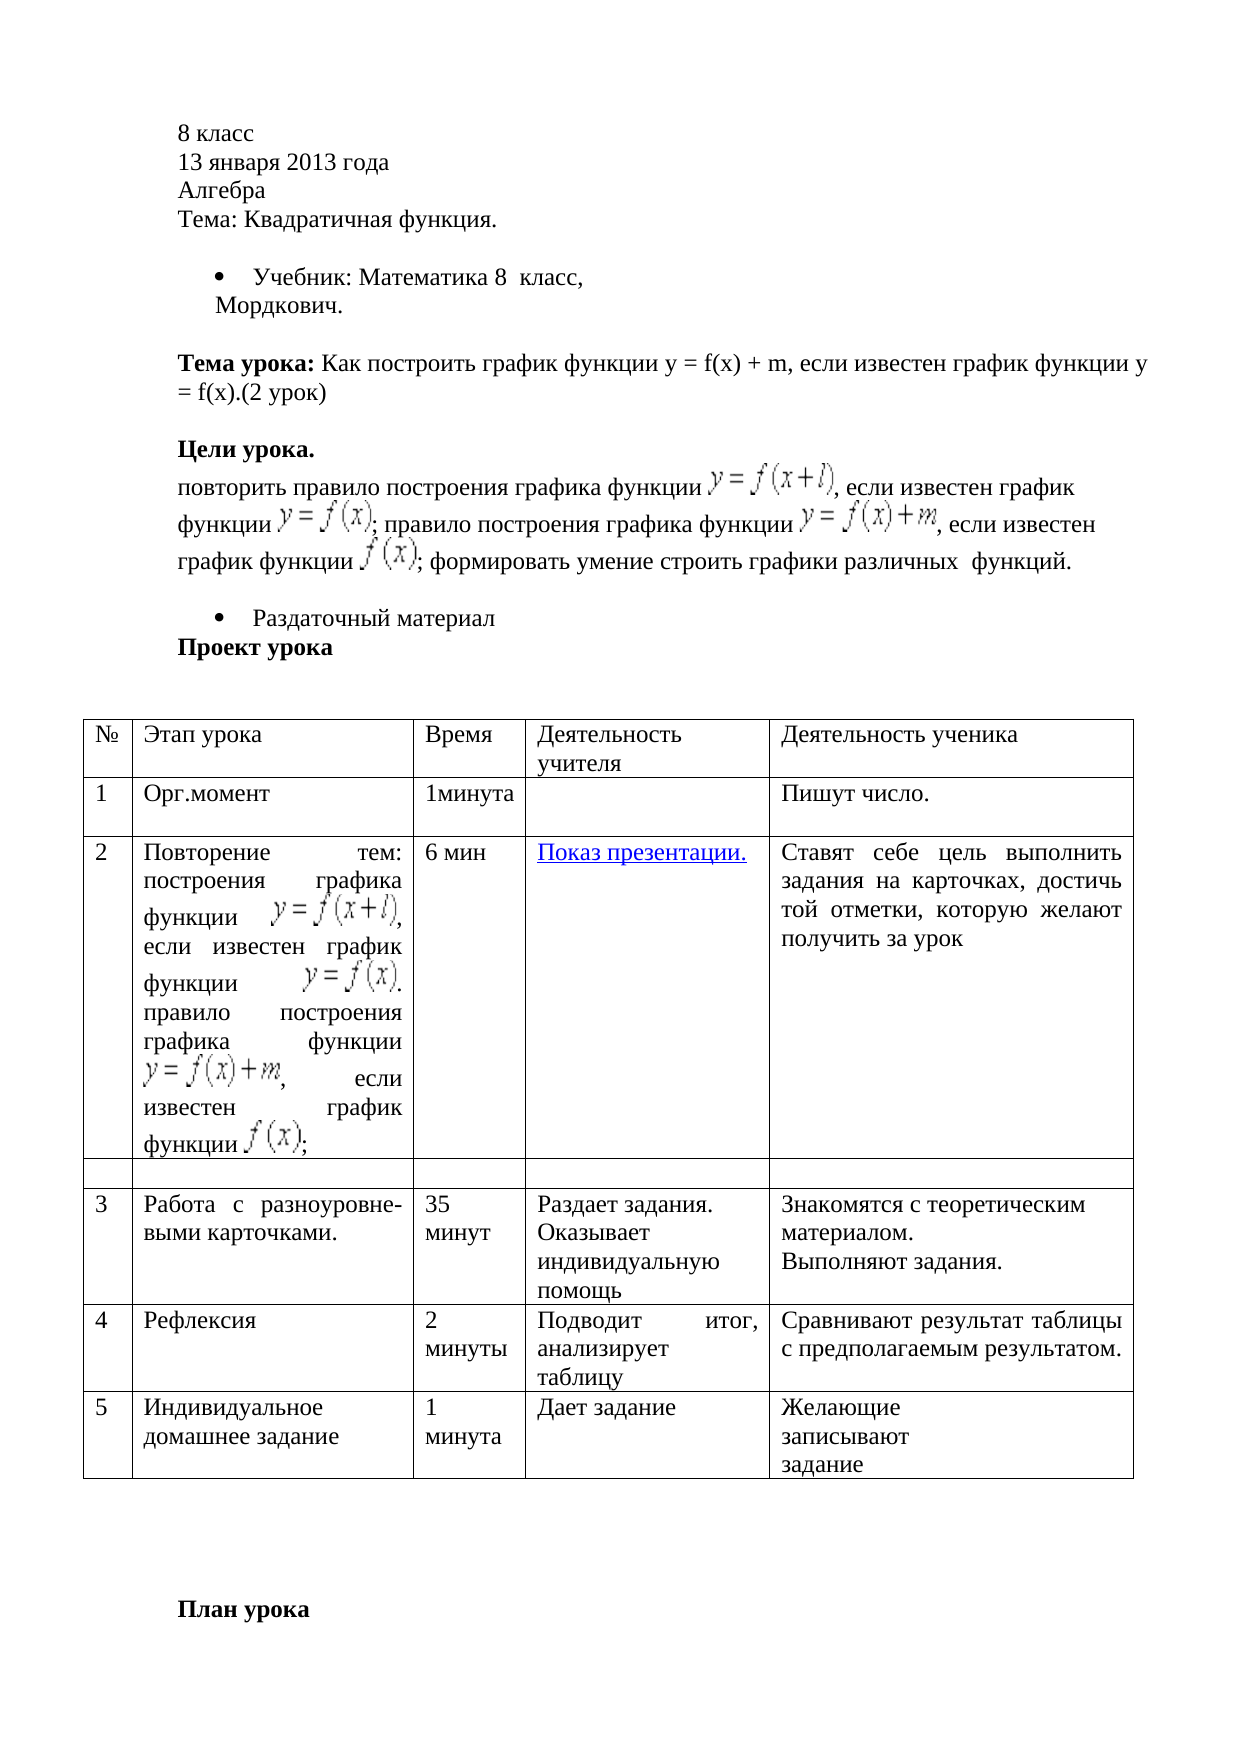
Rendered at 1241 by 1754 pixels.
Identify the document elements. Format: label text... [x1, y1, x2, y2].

table_cell [770, 1159, 1133, 1188]
table_cell [84, 1159, 132, 1188]
table_cell Раздает задания. Оказывает индивидуальную помощь [526, 1189, 769, 1304]
table_cell [414, 1159, 525, 1188]
table_cell 3 [84, 1189, 132, 1304]
table_cell Рефлексия [133, 1305, 413, 1391]
text Мордкович. [215, 291, 1152, 319]
table_cell 4 [84, 1305, 132, 1391]
table_cell [526, 778, 769, 836]
picture [271, 894, 397, 926]
table_header Деятельность ученика [770, 720, 1133, 777]
text Тема урока: Как построить график функции y = f(x) + m, если известен график функции y = f(x).(2 урок) [177, 348, 1152, 406]
text 13 января 2013 года [177, 147, 1152, 176]
table_cell Индивидуальное домашнее задание [133, 1392, 413, 1478]
table_header № [84, 720, 132, 777]
table_cell 2 [84, 837, 132, 1158]
picture [708, 463, 834, 495]
table_cell 1минута [414, 778, 525, 836]
table_cell Орг.момент [133, 778, 413, 836]
table_cell Сравнивают результат таблицы с предполагаемым результатом. [770, 1305, 1133, 1391]
table_cell [526, 1159, 769, 1188]
table_cell 1 [84, 778, 132, 836]
text Тема: Квадратичная функция. [177, 204, 1152, 233]
table_header Деятельность учителя [526, 720, 769, 777]
picture [359, 537, 417, 570]
table_cell 35 минут [414, 1189, 525, 1304]
picture [243, 1120, 301, 1153]
list Раздаточный материал [215, 603, 1152, 632]
picture [302, 960, 397, 992]
table_header Этап урока [133, 720, 413, 777]
table_cell [133, 1159, 413, 1188]
table_cell Ставят себе цель выполнить задания на карточках, достичь той отметки, которую желают получить за урок [770, 837, 1133, 1158]
table_header Время [414, 720, 525, 777]
text Алгебра [177, 176, 1152, 204]
table_cell 5 [84, 1392, 132, 1478]
text Цели урока. повторить правило построения графика функции , если известен график функции ; правило построения графика функции , если известен график функции ; формировать умение строить графики различных функций. [177, 434, 1152, 575]
picture [143, 1054, 280, 1087]
table_cell Знакомятся с теоретическим материалом. Выполняют задания. [770, 1189, 1133, 1304]
table_cell 2 минуты [414, 1305, 525, 1391]
table_cell 1 минута [414, 1392, 525, 1478]
text План урока [177, 1594, 1152, 1623]
text Проект урока [177, 632, 1152, 661]
table_cell Работа с разноуровне-выми карточками. [133, 1189, 413, 1304]
table_cell Показ презентации. [526, 837, 769, 1158]
table_cell Подводит итог, анализирует таблицу [526, 1305, 769, 1391]
text 8 класс [177, 118, 1152, 147]
table_cell Пишут число. [770, 778, 1133, 836]
table_cell 6 мин [414, 837, 525, 1158]
table_cell Повторение тем: построения графика функции , если известен график функции . правило построения графика функции , если известен график функции ; [133, 837, 413, 1158]
table_cell Желающие записывают задание [770, 1392, 1133, 1478]
list Учебник: Математика 8 класс, [215, 262, 1152, 291]
picture [277, 500, 372, 532]
table_cell Дает задание [526, 1392, 769, 1478]
picture [799, 500, 937, 532]
